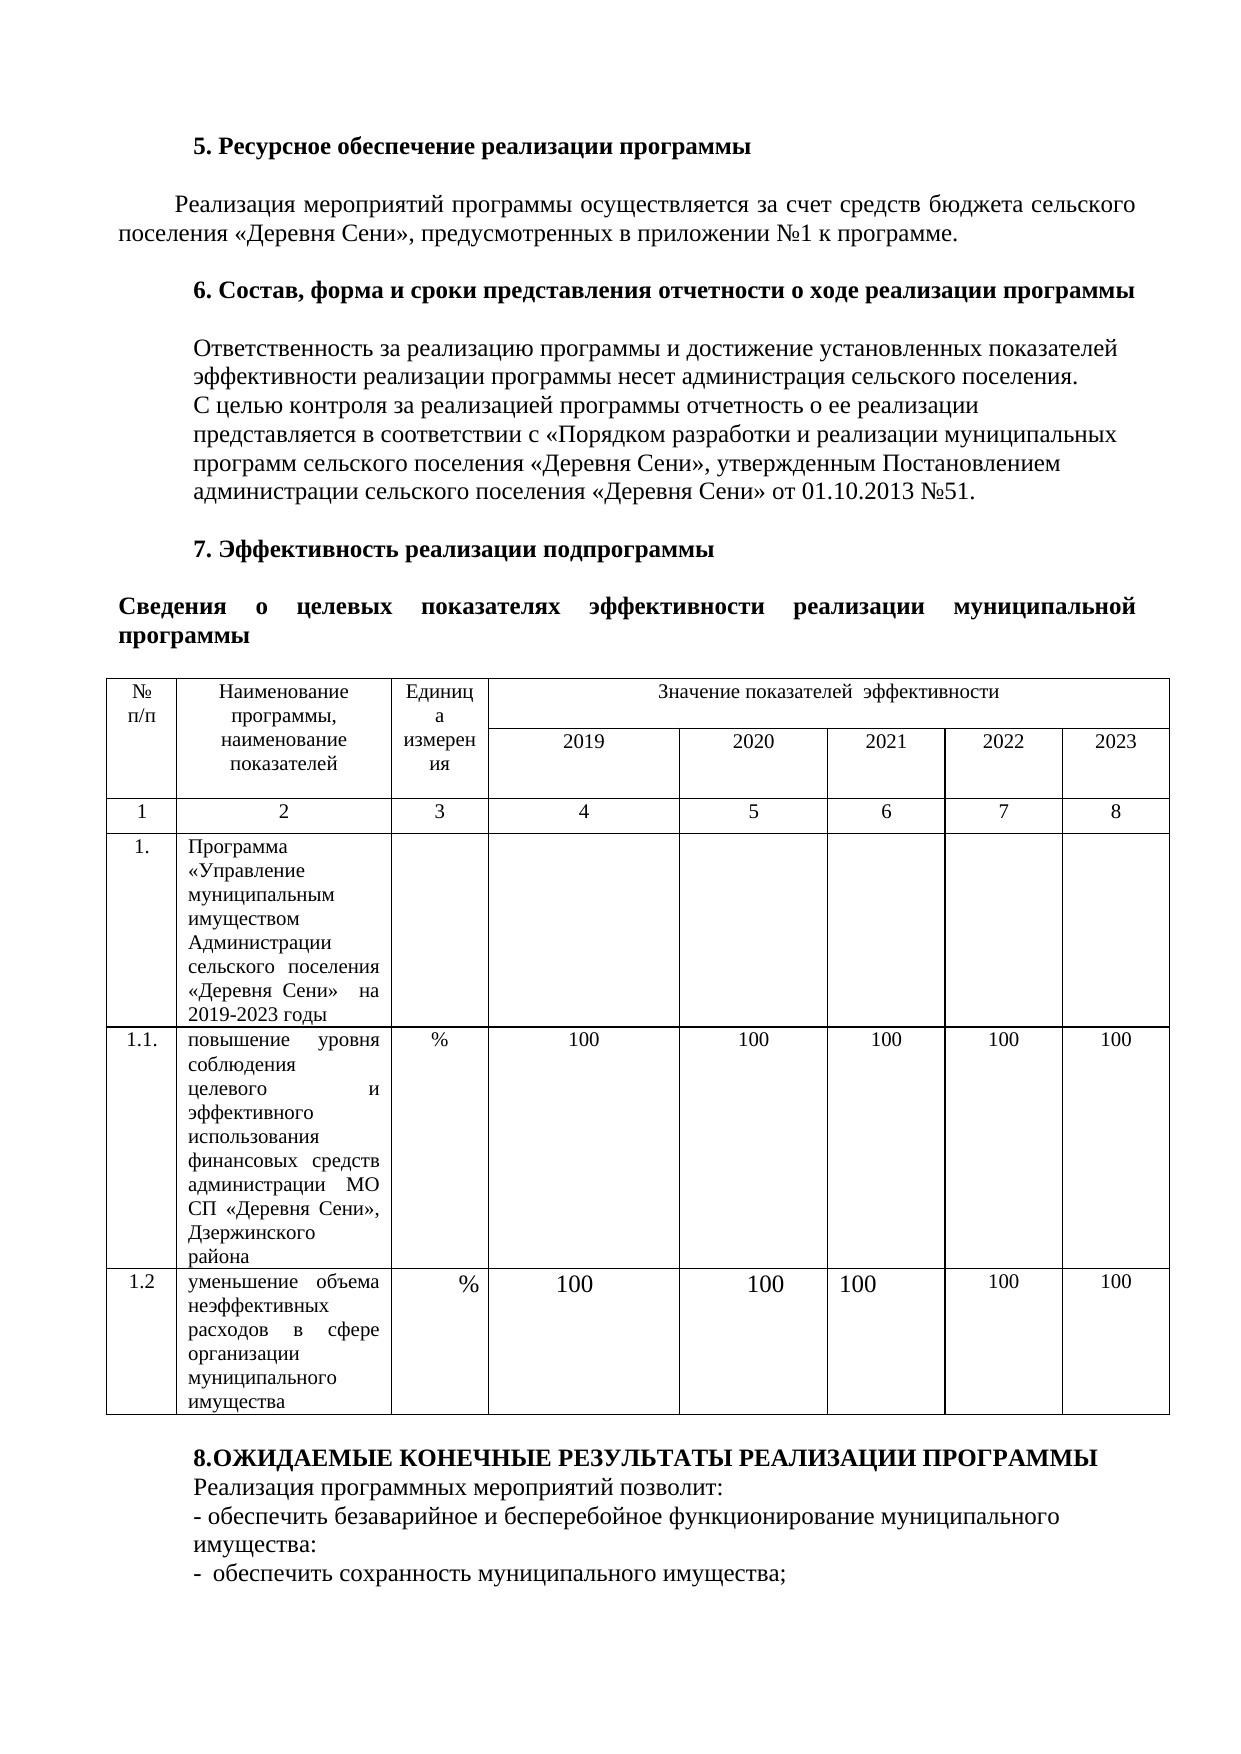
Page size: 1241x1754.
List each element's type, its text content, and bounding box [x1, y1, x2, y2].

table_cell [828, 834, 944, 1026]
list - обеспечить безаварийное и бесперебойное функционирование муниципального имущества: [193, 1501, 1137, 1558]
table_cell % [392, 1028, 488, 1268]
text Сведения о целевых показателях эффективности реализации муниципальной программы [118, 591, 1137, 649]
table_cell уменьшение объема неэффективных расходов в сфере организации муниципального имущества [177, 1269, 391, 1413]
list Реализация программных мероприятий позволит: [193, 1472, 1137, 1501]
table_header № п/п [107, 679, 176, 798]
table_cell 100 [946, 1269, 1062, 1413]
table_cell [946, 834, 1062, 1026]
list - обеспечить сохранность муниципального имущества; [193, 1558, 1137, 1587]
table_cell 2019 [489, 729, 679, 798]
text Реализация мероприятий программы осуществляется за счет средств бюджета сельского поселения «Деревня Сени», предусмотренных в приложении №1 к программе. [118, 189, 1137, 246]
table_cell 1.1. [107, 1028, 176, 1268]
table_cell 100 [489, 1028, 679, 1268]
table_cell 7 [946, 799, 1062, 833]
table_cell Программа «Управление муниципальным имуществом Администрации сельского поселения «Деревня Сени» на 2019-2023 годы [177, 834, 391, 1026]
table_cell 2 [177, 799, 391, 833]
table_cell 4 [489, 799, 679, 833]
table_cell % [392, 1269, 488, 1413]
table_cell 5 [680, 799, 827, 833]
list Ответственность за реализацию программы и достижение установленных показателей эффективности реализации программы несет администрация сельского поселения. [193, 333, 1137, 390]
table_cell [489, 834, 679, 1026]
list 5. Ресурсное обеспечение реализации программы [193, 131, 1137, 160]
list 6. Состав, форма и сроки представления отчетности о ходе реализации программы [193, 275, 1137, 304]
table_cell 1.2 [107, 1269, 176, 1413]
list 7. Эффективность реализации подпрограммы [193, 534, 1137, 563]
table_cell 100 [680, 1269, 827, 1413]
table_header Единица измерения [392, 679, 488, 798]
table_cell 1. [107, 834, 176, 1026]
table_cell 100 [1063, 1028, 1169, 1268]
table_cell повышение уровня соблюдения целевого и эффективного использования финансовых средств администрации МО СП «Деревня Сени», Дзержинского района [177, 1028, 391, 1268]
table_cell 2021 [828, 729, 944, 798]
table_cell 2023 [1063, 729, 1169, 798]
table_cell 1 [107, 799, 176, 833]
table_cell 100 [828, 1269, 944, 1413]
table_cell [392, 834, 488, 1026]
list С целью контроля за реализацией программы отчетность о ее реализации представляется в соответствии с «Порядком разработки и реализации муниципальных программ сельского поселения «Деревня Сени», утвержденным Постановлением администрации сельского поселения «Деревня Сени» от 01.10.2013 №51. [193, 390, 1137, 505]
table_cell 100 [680, 1028, 827, 1268]
table_cell 2022 [946, 729, 1062, 798]
table_header Значение показателей эффективности [489, 679, 1169, 728]
table_cell 100 [946, 1028, 1062, 1268]
table_cell 2020 [680, 729, 827, 798]
table_header Наименование программы, наименование показателей [177, 679, 391, 798]
table_cell 100 [1063, 1269, 1169, 1413]
table_cell 100 [489, 1269, 679, 1413]
table_cell 6 [828, 799, 944, 833]
table_cell [680, 834, 827, 1026]
table_cell 8 [1063, 799, 1169, 833]
table_cell 100 [828, 1028, 944, 1268]
table_cell [1063, 834, 1169, 1026]
table_cell 3 [392, 799, 488, 833]
list 8. ОЖИДАЕМЫЕ КОНЕЧНЫЕ РЕЗУЛЬТАТЫ РЕАЛИЗАЦИИ ПРОГРАММЫ [193, 1443, 1137, 1472]
